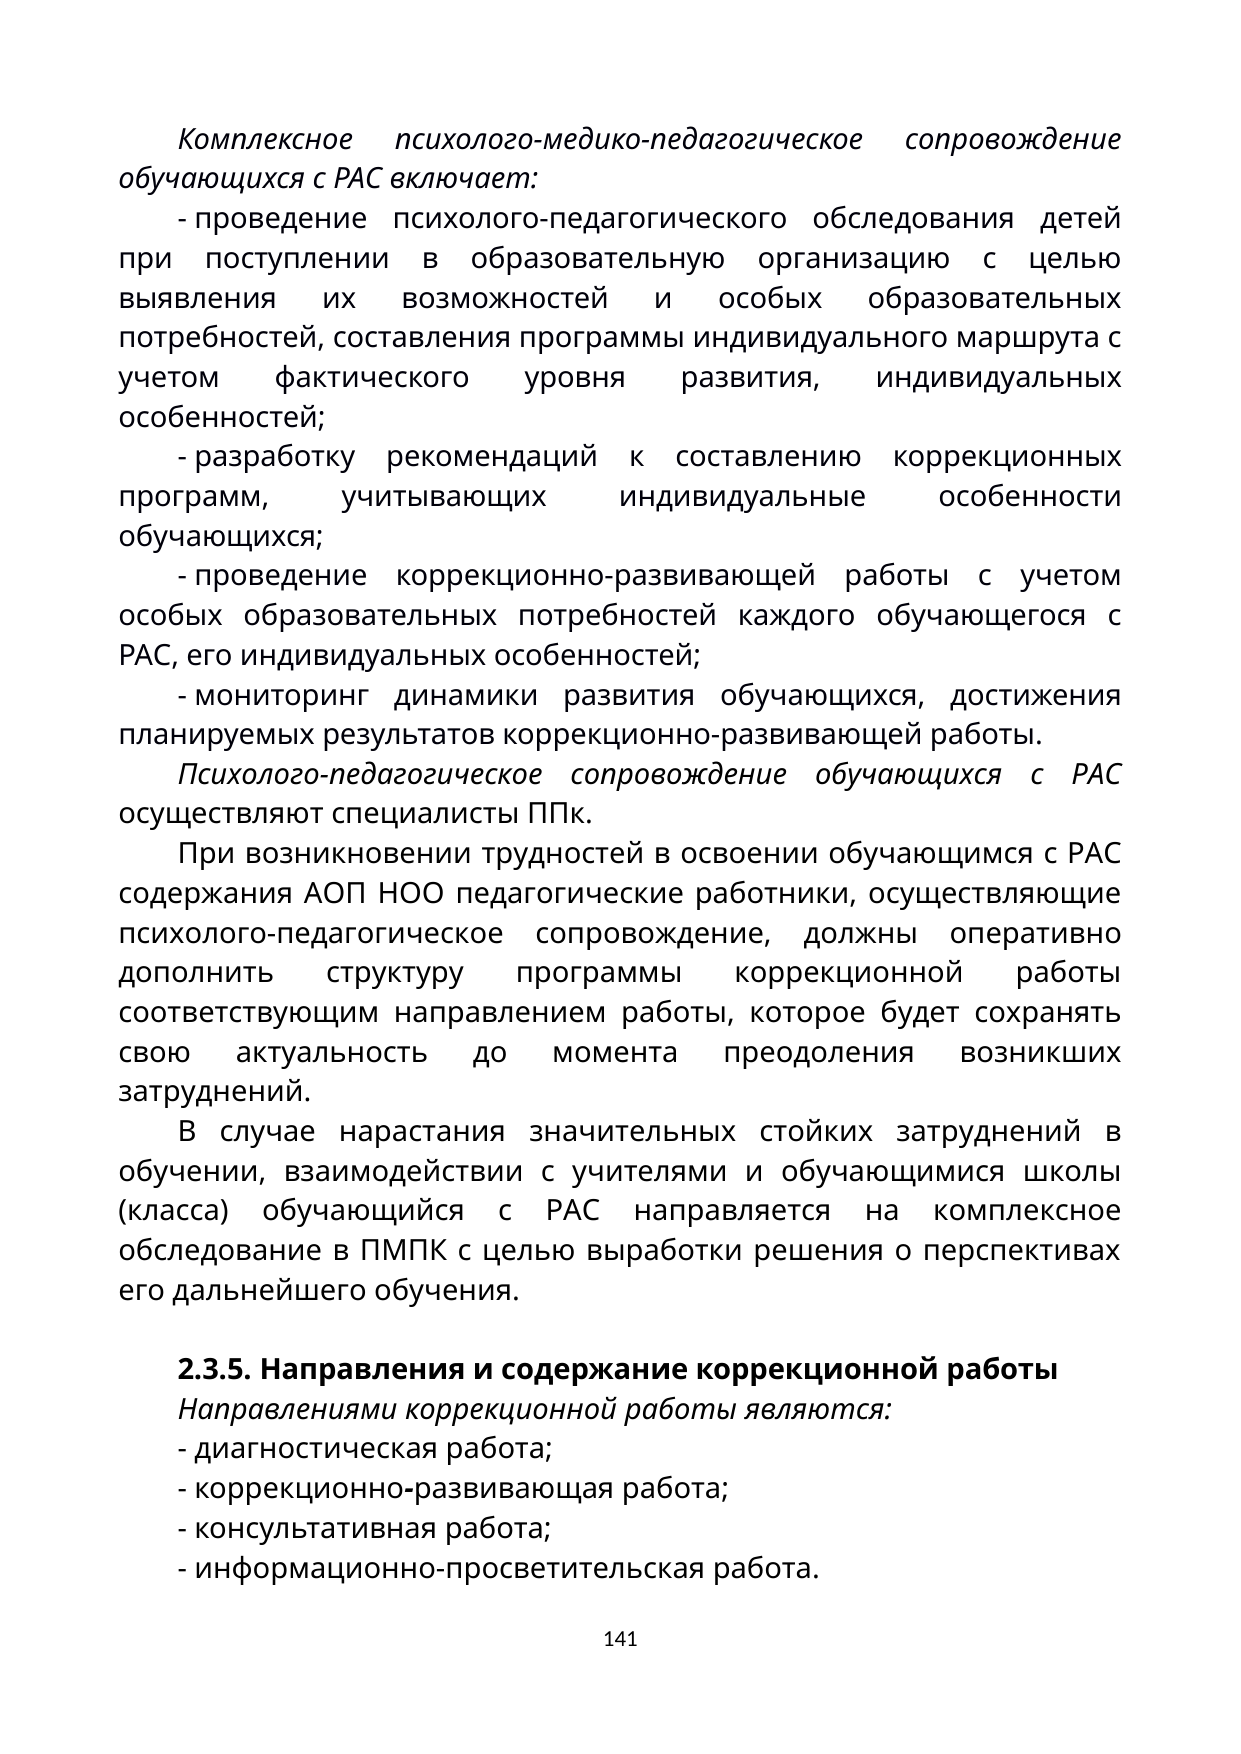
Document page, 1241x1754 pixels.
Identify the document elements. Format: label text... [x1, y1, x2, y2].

text В случае нарастания значительных стойких затруднений в обучении, взаимодействии с учителями и обучающимися школы (класса) обучающийся с РАС направляется на комплексное обследование в ПМПК с целью выработки решения о перспективах его дальнейшего обучения. [118, 1110, 1122, 1309]
text - мониторинг динамики развития обучающихся, достижения планируемых результатов коррекционно-развивающей работы. [118, 674, 1122, 753]
text Психолого-педагогическое сопровождение обучающихся с РАС осуществляют специалисты ППк. [118, 753, 1122, 832]
text Комплексное психолого-медико-педагогическое сопровождение обучающихся с РАС включает: [118, 118, 1122, 197]
text - диагностическая работа; [118, 1428, 1122, 1467]
text - проведение коррекционно-развивающей работы с учетом особых образовательных потребностей каждого обучающегося с РАС, его индивидуальных особенностей; [118, 555, 1122, 674]
text - консультативная работа; [118, 1507, 1122, 1547]
text 2.3.5. Направления и содержание коррекционной работы [118, 1348, 1122, 1388]
text - проведение психолого-педагогического обследования детей при поступлении в образовательную организацию с целью выявления их возможностей и особых образовательных потребностей, составления программы индивидуального маршрута с учетом фактического уровня развития, индивидуальных особенностей; [118, 197, 1122, 436]
text При возникновении трудностей в освоении обучающимся с РАС содержания АОП НОО педагогические работники, осуществляющие психолого-педагогическое сопровождение, должны оперативно дополнить структуру программы коррекционной работы соответствующим направлением работы, которое будет сохранять свою актуальность до момента преодоления возникших затруднений. [118, 832, 1122, 1110]
text Направлениями коррекционной работы являются: [118, 1388, 1122, 1428]
text - разработку рекомендаций к составлению коррекционных программ, учитывающих индивидуальные особенности обучающихся; [118, 436, 1122, 555]
text - информационно-просветительская работа. [118, 1547, 1122, 1587]
text - коррекционно-развивающая работа; [118, 1467, 1122, 1507]
